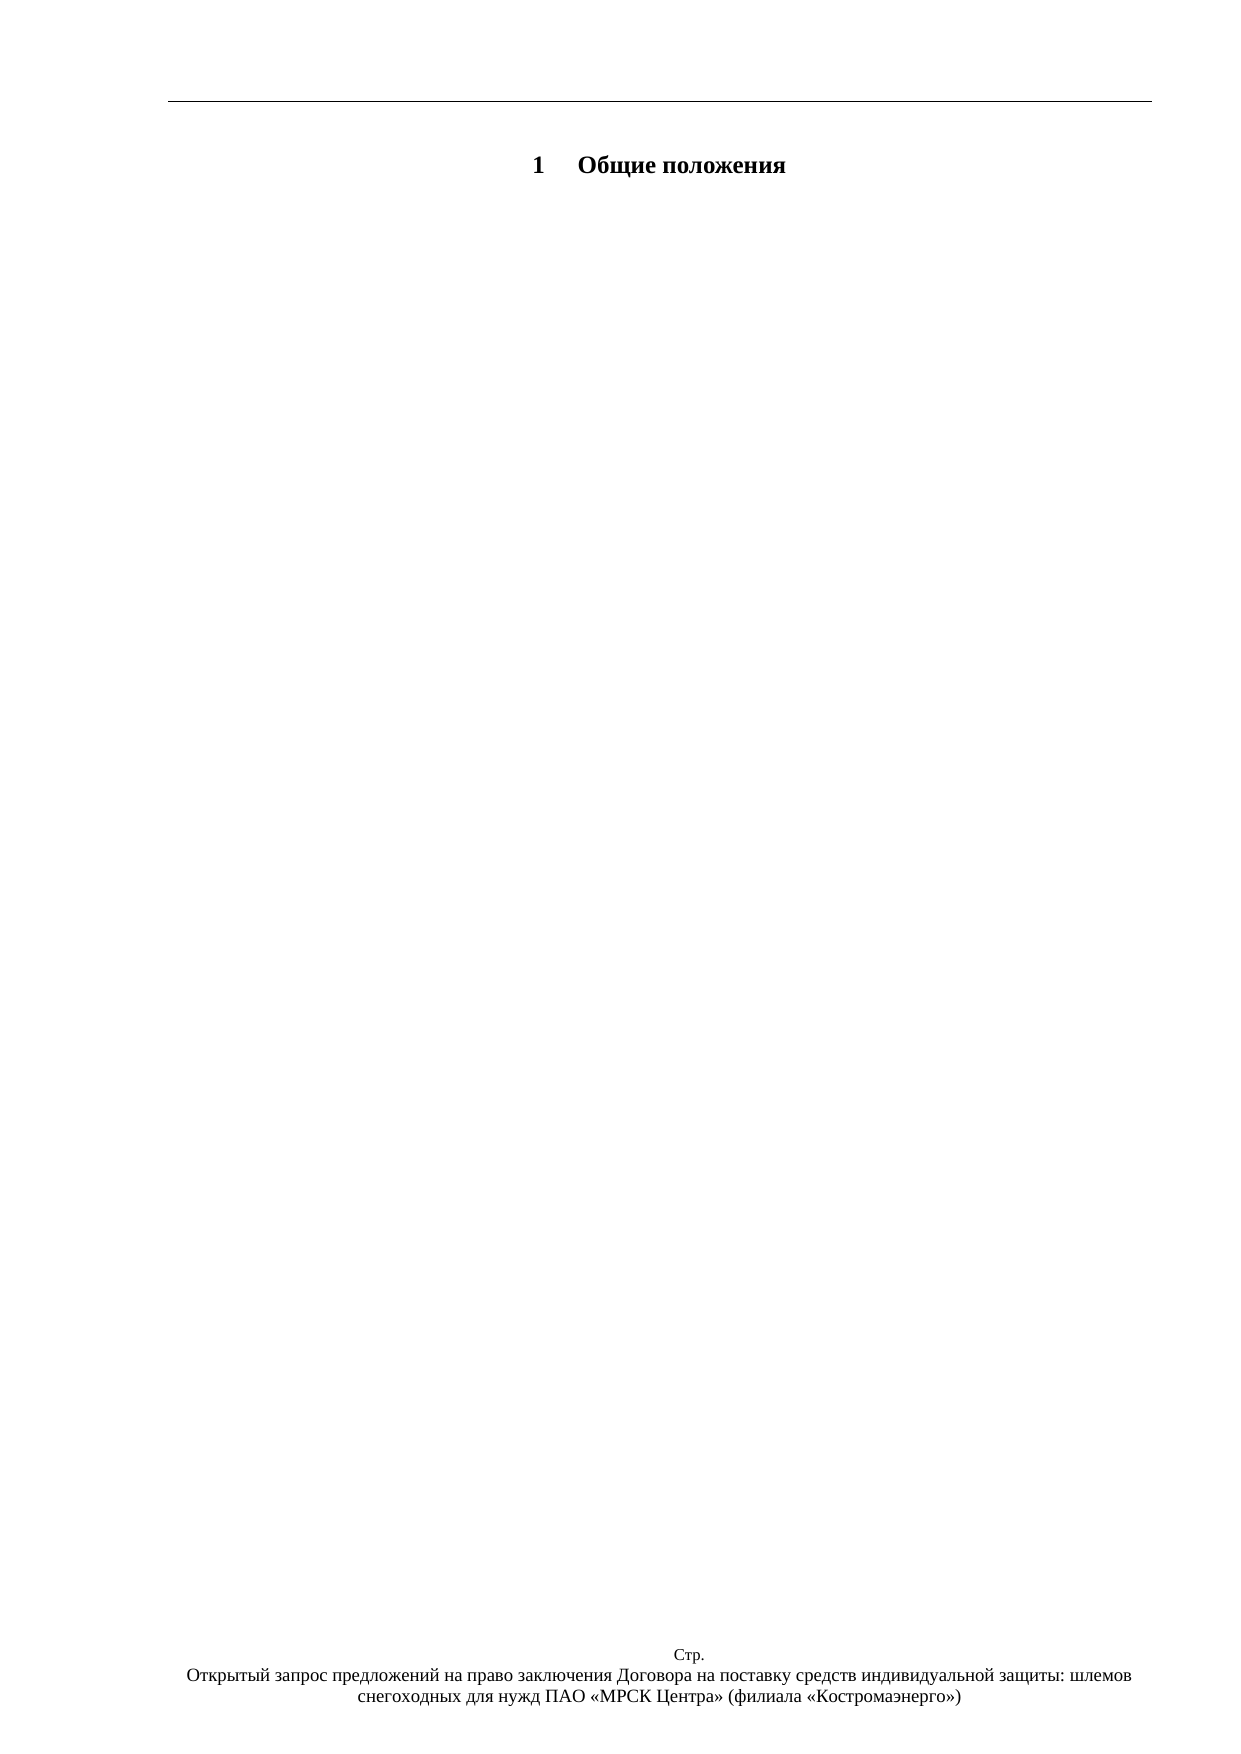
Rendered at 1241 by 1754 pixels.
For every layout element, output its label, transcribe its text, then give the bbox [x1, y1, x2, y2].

subtitle Общие положения [166, 150, 1152, 179]
